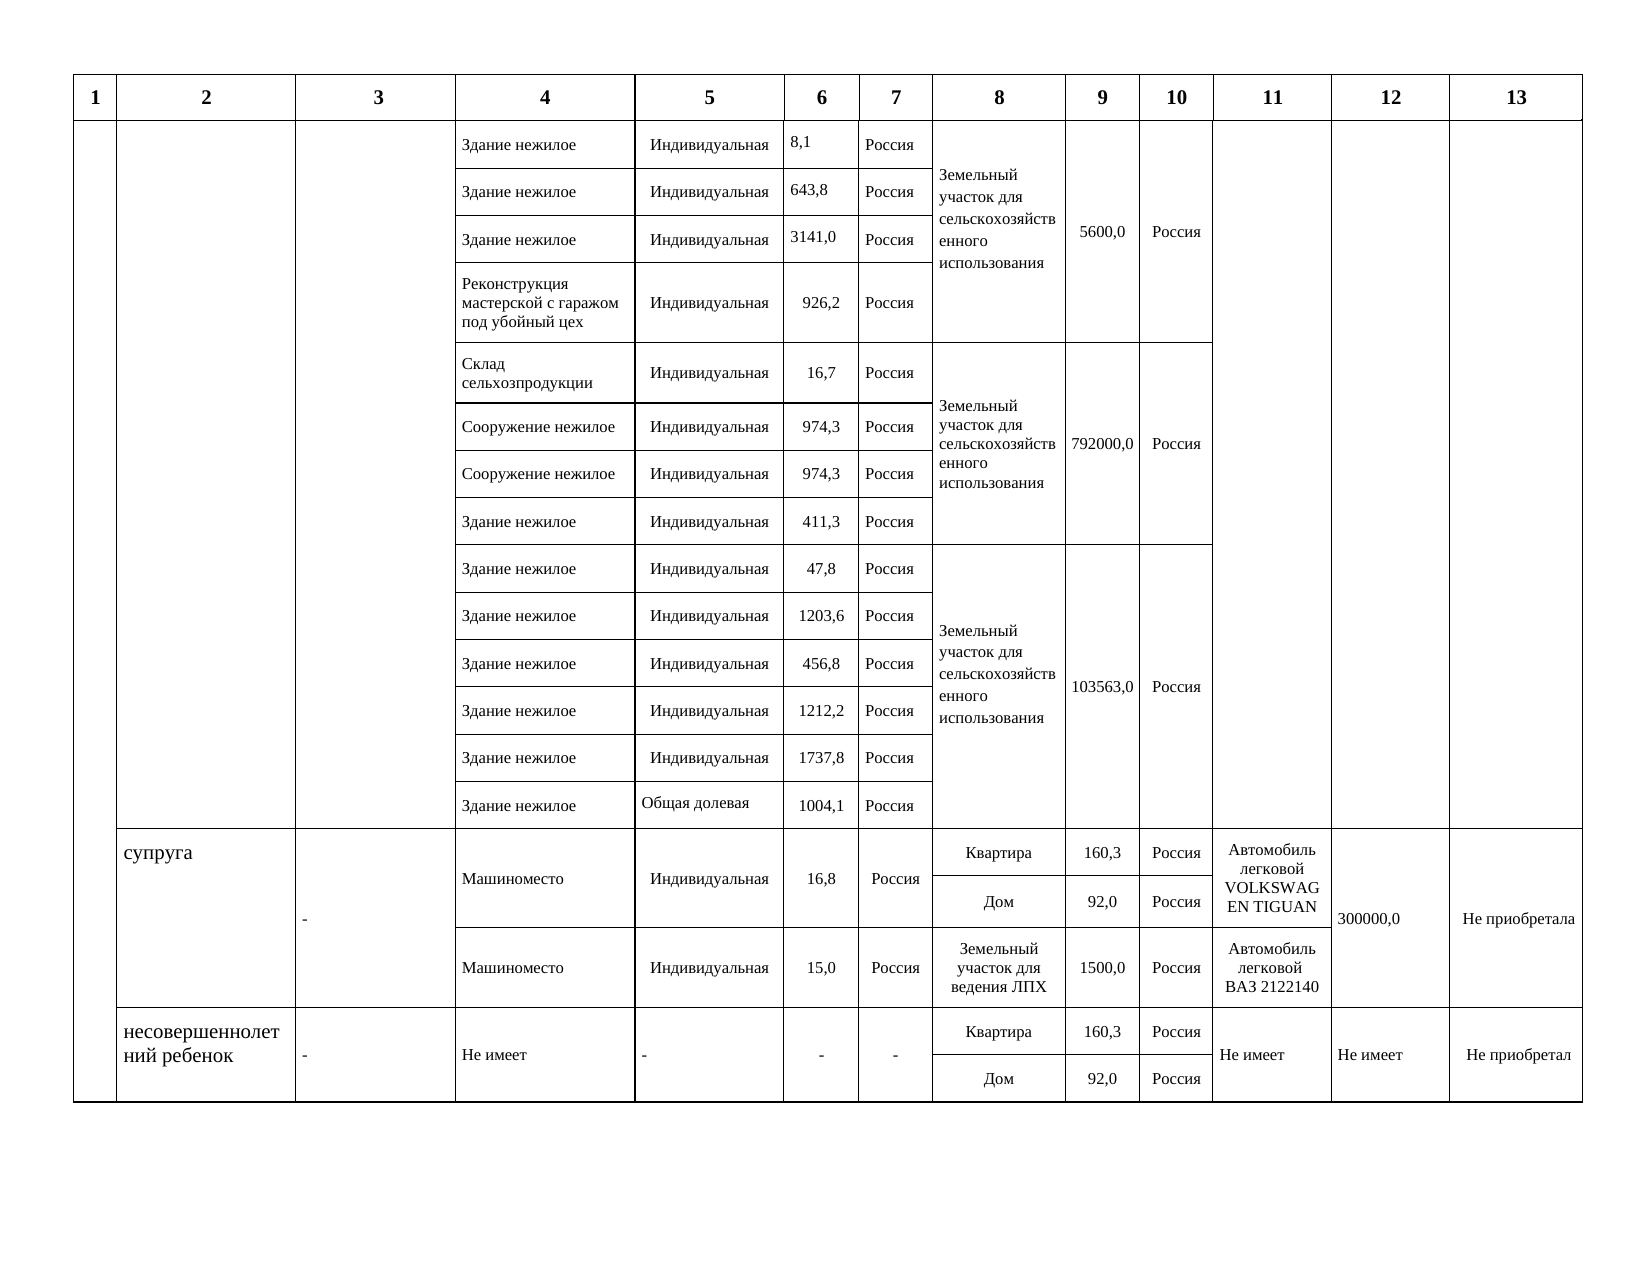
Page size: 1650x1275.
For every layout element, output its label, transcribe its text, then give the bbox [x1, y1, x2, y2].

table_cell Индивидуальная [636, 928, 783, 1007]
table_cell 926,2 [784, 263, 858, 342]
table_cell Здание нежилое [456, 593, 634, 639]
table_cell 1203,6 [784, 593, 858, 639]
table_header 2 [117, 75, 295, 120]
table_cell Россия [859, 928, 932, 1007]
table_cell 160,3 [1066, 829, 1139, 875]
table_cell Здание нежилое [456, 121, 634, 167]
table_cell Земельный участок для сельскохозяйственного использования [933, 343, 1065, 544]
table_cell Индивидуальная [636, 121, 783, 167]
table_header 8 [933, 75, 1065, 120]
table_cell Сооружение нежилое [456, 451, 634, 497]
table_cell Индивидуальная [636, 735, 783, 781]
table_cell Россия [1140, 1055, 1212, 1101]
table_cell Россия [859, 545, 932, 592]
table_cell 15,0 [784, 928, 858, 1007]
table_cell Реконструкция мастерской с гаражом под убойный цех [456, 263, 634, 342]
table_header 3 [296, 75, 455, 120]
table_cell 974,3 [784, 451, 858, 497]
table_cell Россия [859, 735, 932, 781]
table_cell Россия [1140, 928, 1212, 1007]
table_cell Здание нежилое [456, 216, 634, 262]
table_cell Дом [933, 1055, 1065, 1101]
table_cell Индивидуальная [636, 404, 783, 450]
table_header 4 [456, 75, 634, 120]
table_cell Россия [859, 498, 932, 544]
table_cell Индивидуальная [636, 451, 783, 497]
table_header 10 [1140, 75, 1213, 120]
table_header 6 [785, 75, 859, 120]
table_cell Россия [1140, 876, 1212, 927]
table_cell Россия [1140, 545, 1212, 828]
table_cell Земельный участок для сельскохозяйственного использования [933, 545, 1065, 828]
table_cell Здание нежилое [456, 640, 634, 686]
table_cell Квартира [933, 829, 1065, 875]
table_cell Россия [1140, 343, 1212, 544]
table_cell Индивидуальная [636, 263, 783, 342]
table_header 11 [1214, 75, 1331, 120]
table_cell Машиноместо [456, 928, 634, 1007]
table_cell Россия [859, 640, 932, 686]
table_cell Россия [859, 451, 932, 497]
table_cell Здание нежилое [456, 169, 634, 215]
table_header 12 [1332, 75, 1449, 120]
table_cell Россия [859, 121, 932, 167]
table_header 5 [636, 75, 784, 120]
table_cell 1737,8 [784, 735, 858, 781]
table_cell Не приобретал [1450, 1008, 1582, 1101]
table_cell 1212,2 [784, 687, 858, 733]
table_cell Россия [859, 343, 932, 402]
table_cell Индивидуальная [636, 593, 783, 639]
table_cell Индивидуальная [636, 829, 783, 927]
table_cell [1332, 121, 1449, 828]
table_cell 643,8 [784, 169, 858, 215]
table_cell Россия [1140, 1008, 1212, 1054]
table_cell Индивидуальная [636, 687, 783, 733]
table_cell - [859, 1008, 932, 1101]
table_cell 103563,0 [1066, 545, 1139, 828]
table_cell Не имеет [1332, 1008, 1449, 1101]
table_cell 16,7 [784, 343, 858, 402]
table_cell 47,8 [784, 545, 858, 592]
table_cell Россия [859, 216, 932, 262]
table_cell Сооружение нежилое [456, 404, 634, 450]
table_cell Общая долевая [636, 782, 783, 828]
table_cell 974,3 [784, 404, 858, 450]
table_cell Здание нежилое [456, 498, 634, 544]
table_cell Индивидуальная [636, 343, 783, 402]
table_cell Индивидуальная [636, 216, 783, 262]
table_cell Не имеет [456, 1008, 634, 1101]
table_header 1 [74, 75, 116, 120]
table_cell - [296, 1008, 455, 1101]
table_cell Россия [859, 593, 932, 639]
table_header 9 [1066, 75, 1139, 120]
table_cell Здание нежилое [456, 545, 634, 592]
table_cell Автомобиль легковой ВАЗ 2122140 [1213, 928, 1331, 1007]
table_cell Россия [859, 687, 932, 733]
table_cell Здание нежилое [456, 735, 634, 781]
table_cell Россия [1140, 121, 1212, 342]
table_cell Склад сельхозпродукции [456, 343, 634, 402]
table_cell 792000,0 [1066, 343, 1139, 544]
table_cell Россия [859, 404, 932, 450]
table_cell 5600,0 [1066, 121, 1139, 342]
table_cell 92,0 [1066, 876, 1139, 927]
table_cell - [296, 829, 455, 1007]
table_cell Россия [1140, 829, 1212, 875]
table_cell 456,8 [784, 640, 858, 686]
table_cell - [636, 1008, 783, 1101]
table_cell Россия [859, 782, 932, 828]
table_cell Индивидуальная [636, 545, 783, 592]
table_cell 16,8 [784, 829, 858, 927]
table_cell Не приобретала [1450, 829, 1582, 1007]
table_cell Индивидуальная [636, 498, 783, 544]
table_cell 1500,0 [1066, 928, 1139, 1007]
table_cell Машиноместо [456, 829, 634, 927]
table_cell несовершеннолетний ребенок [117, 1008, 295, 1101]
table_cell 8,1 [784, 121, 858, 167]
table_cell [1213, 121, 1331, 828]
table_cell Автомобиль легковой VOLKSWAGEN TIGUAN [1213, 829, 1331, 927]
table_cell 92,0 [1066, 1055, 1139, 1101]
table_cell Индивидуальная [636, 640, 783, 686]
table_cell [933, 121, 1065, 342]
table_cell Не имеет [1213, 1008, 1331, 1101]
table_cell Земельный участок для ведения ЛПХ [933, 928, 1065, 1007]
table_cell Россия [859, 263, 932, 342]
table_cell 3141,0 [784, 216, 858, 262]
table_header 13 [1450, 75, 1582, 120]
table_cell 300000,0 [1332, 829, 1449, 1007]
table_cell 160,3 [1066, 1008, 1139, 1054]
table_cell 1004,1 [784, 782, 858, 828]
table_cell - [784, 1008, 858, 1101]
table_cell Индивидуальная [636, 169, 783, 215]
table_cell Квартира [933, 1008, 1065, 1054]
table_cell Россия [859, 829, 932, 927]
table_cell Здание нежилое [456, 782, 634, 828]
table_cell Россия [859, 169, 932, 215]
table_header 7 [860, 75, 932, 120]
table_cell 411,3 [784, 498, 858, 544]
table_cell супруга [117, 829, 295, 1007]
table_cell [1450, 121, 1582, 828]
table_cell Здание нежилое [456, 687, 634, 733]
table_cell Дом [933, 876, 1065, 927]
